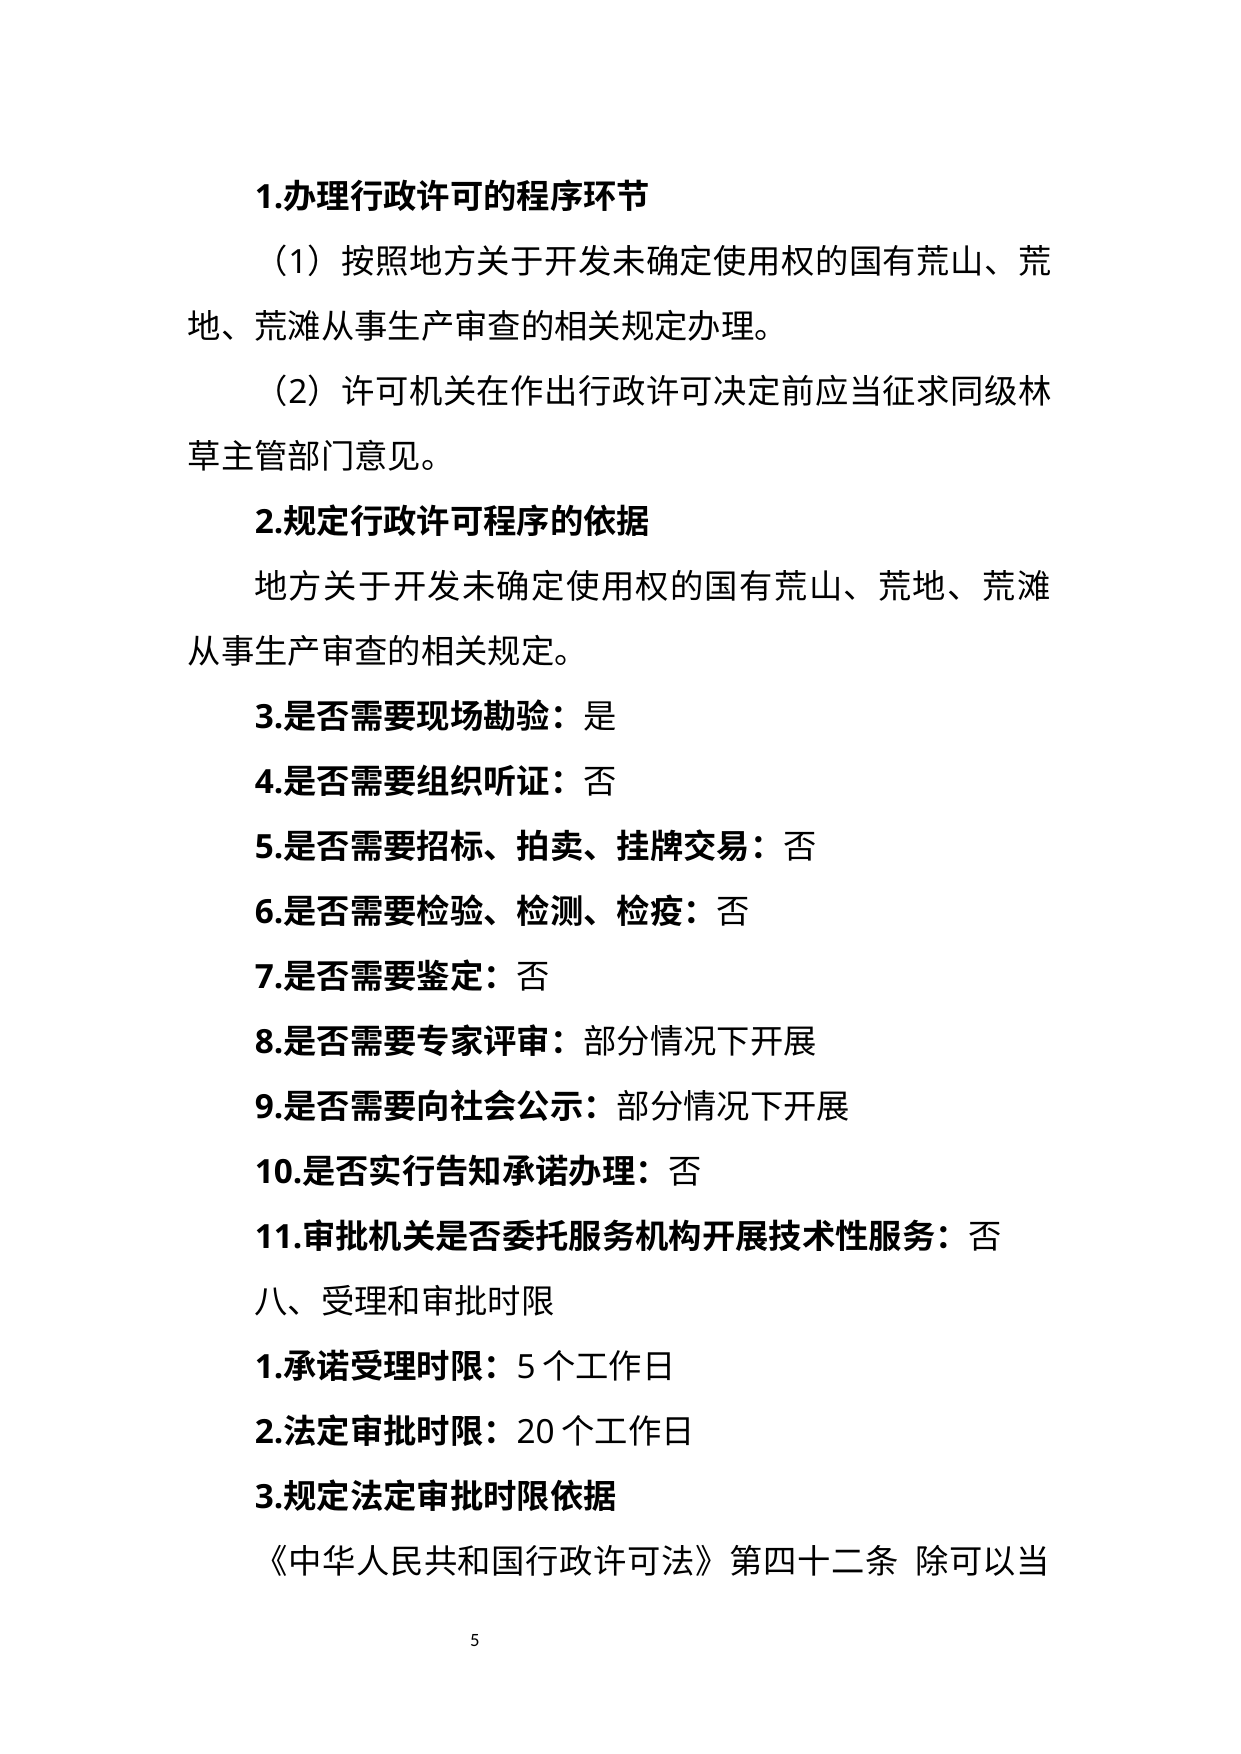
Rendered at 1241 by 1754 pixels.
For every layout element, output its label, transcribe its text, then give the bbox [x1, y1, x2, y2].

text 1.承诺受理时限：5个工作日 [187, 1332, 1053, 1397]
text 9.是否需要向社会公示：部分情况下开展 [187, 1072, 1053, 1137]
text 4.是否需要组织听证：否 [187, 747, 1053, 812]
text 10.是否实行告知承诺办理：否 [187, 1137, 1053, 1202]
text 2.规定行政许可程序的依据 [187, 487, 1053, 552]
text 3.规定法定审批时限依据 [187, 1462, 1053, 1527]
text 八、受理和审批时限 [187, 1267, 1053, 1332]
text （1）按照地方关于开发未确定使用权的国有荒山、荒地、荒滩从事生产审查的相关规定办理。 [187, 227, 1053, 357]
text 8.是否需要专家评审：部分情况下开展 [187, 1007, 1053, 1072]
text 3.是否需要现场勘验：是 [187, 682, 1053, 747]
text 6.是否需要检验、检测、检疫：否 [187, 877, 1053, 942]
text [187, 1527, 1053, 1592]
text 2.法定审批时限：20个工作日 [187, 1397, 1053, 1462]
text 11.审批机关是否委托服务机构开展技术性服务：否 [187, 1202, 1053, 1267]
text 地方关于开发未确定使用权的国有荒山、荒地、荒滩从事生产审查的相关规定。 [187, 552, 1053, 682]
text 7.是否需要鉴定：否 [187, 942, 1053, 1007]
text （2）许可机关在作出行政许可决定前应当征求同级林草主管部门意见。 [187, 357, 1053, 487]
text 1.办理行政许可的程序环节 [187, 162, 1053, 227]
text 5.是否需要招标、拍卖、挂牌交易：否 [187, 812, 1053, 877]
